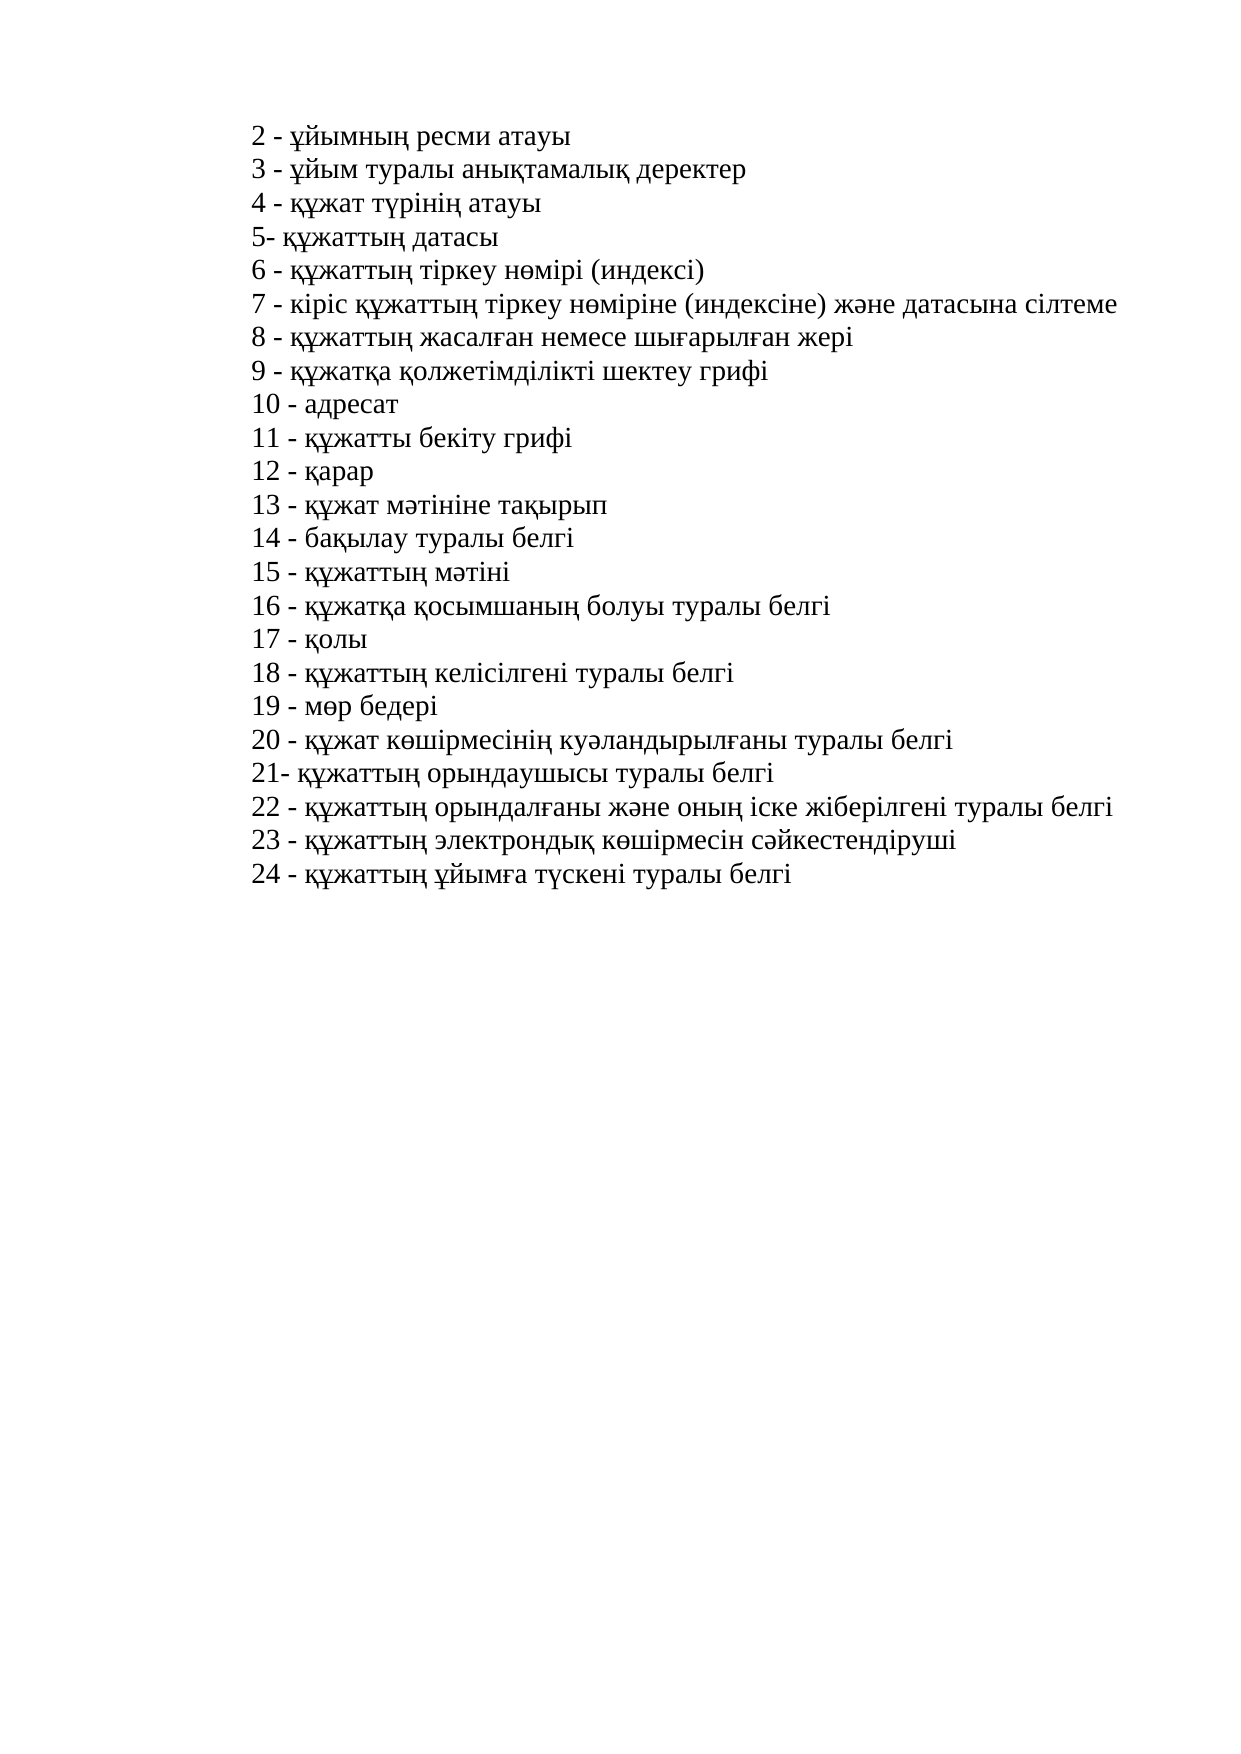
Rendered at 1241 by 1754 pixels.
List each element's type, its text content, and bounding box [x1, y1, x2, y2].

text 15 - құжаттың мәтіні [177, 554, 1152, 588]
text 5- құжаттың датасы [177, 219, 1152, 252]
text 4 - құжат түрінің атауы [177, 185, 1152, 219]
text 10 - адресат [177, 386, 1152, 420]
text 12 - қарар [177, 453, 1152, 487]
text 18 - құжаттың келісілгені туралы белгі [177, 655, 1152, 688]
text 20 - құжат көшірмесінің куәландырылғаны туралы белгі [177, 722, 1152, 755]
text 14 - бақылау туралы белгі [177, 521, 1152, 554]
text 8 - құжаттың жасалған немесе шығарылған жері [177, 319, 1152, 353]
text 19 - мөр бедері [177, 688, 1152, 722]
text 13 - құжат мәтініне тақырып [177, 487, 1152, 521]
text 11 - құжатты бекіту грифі [177, 420, 1152, 453]
text 21- құжаттың орындаушысы туралы белгі [177, 755, 1152, 789]
text 6 - құжаттың тіркеу нөмірі (индексі) [177, 252, 1152, 286]
text 22 - құжаттың орындалғаны және оның іске жіберілгені туралы белгі [177, 789, 1152, 822]
text 23 - құжаттың электрондық көшірмесін сәйкестендіруші [177, 822, 1152, 856]
text 2 - ұйымның ресми атауы [177, 118, 1152, 152]
text 3 - ұйым туралы анықтамалық деректер [177, 152, 1152, 185]
text 9 - құжатқа қолжетімділікті шектеу грифі [177, 353, 1152, 386]
text 24 - құжаттың ұйымға түскені туралы белгі [177, 856, 1152, 889]
text 7 - кіріс құжаттың тіркеу нөміріне (индексіне) және датасына сілтеме [177, 286, 1152, 319]
text 16 - құжатқа қосымшаның болуы туралы белгі [177, 588, 1152, 621]
text 17 - қолы [177, 621, 1152, 655]
